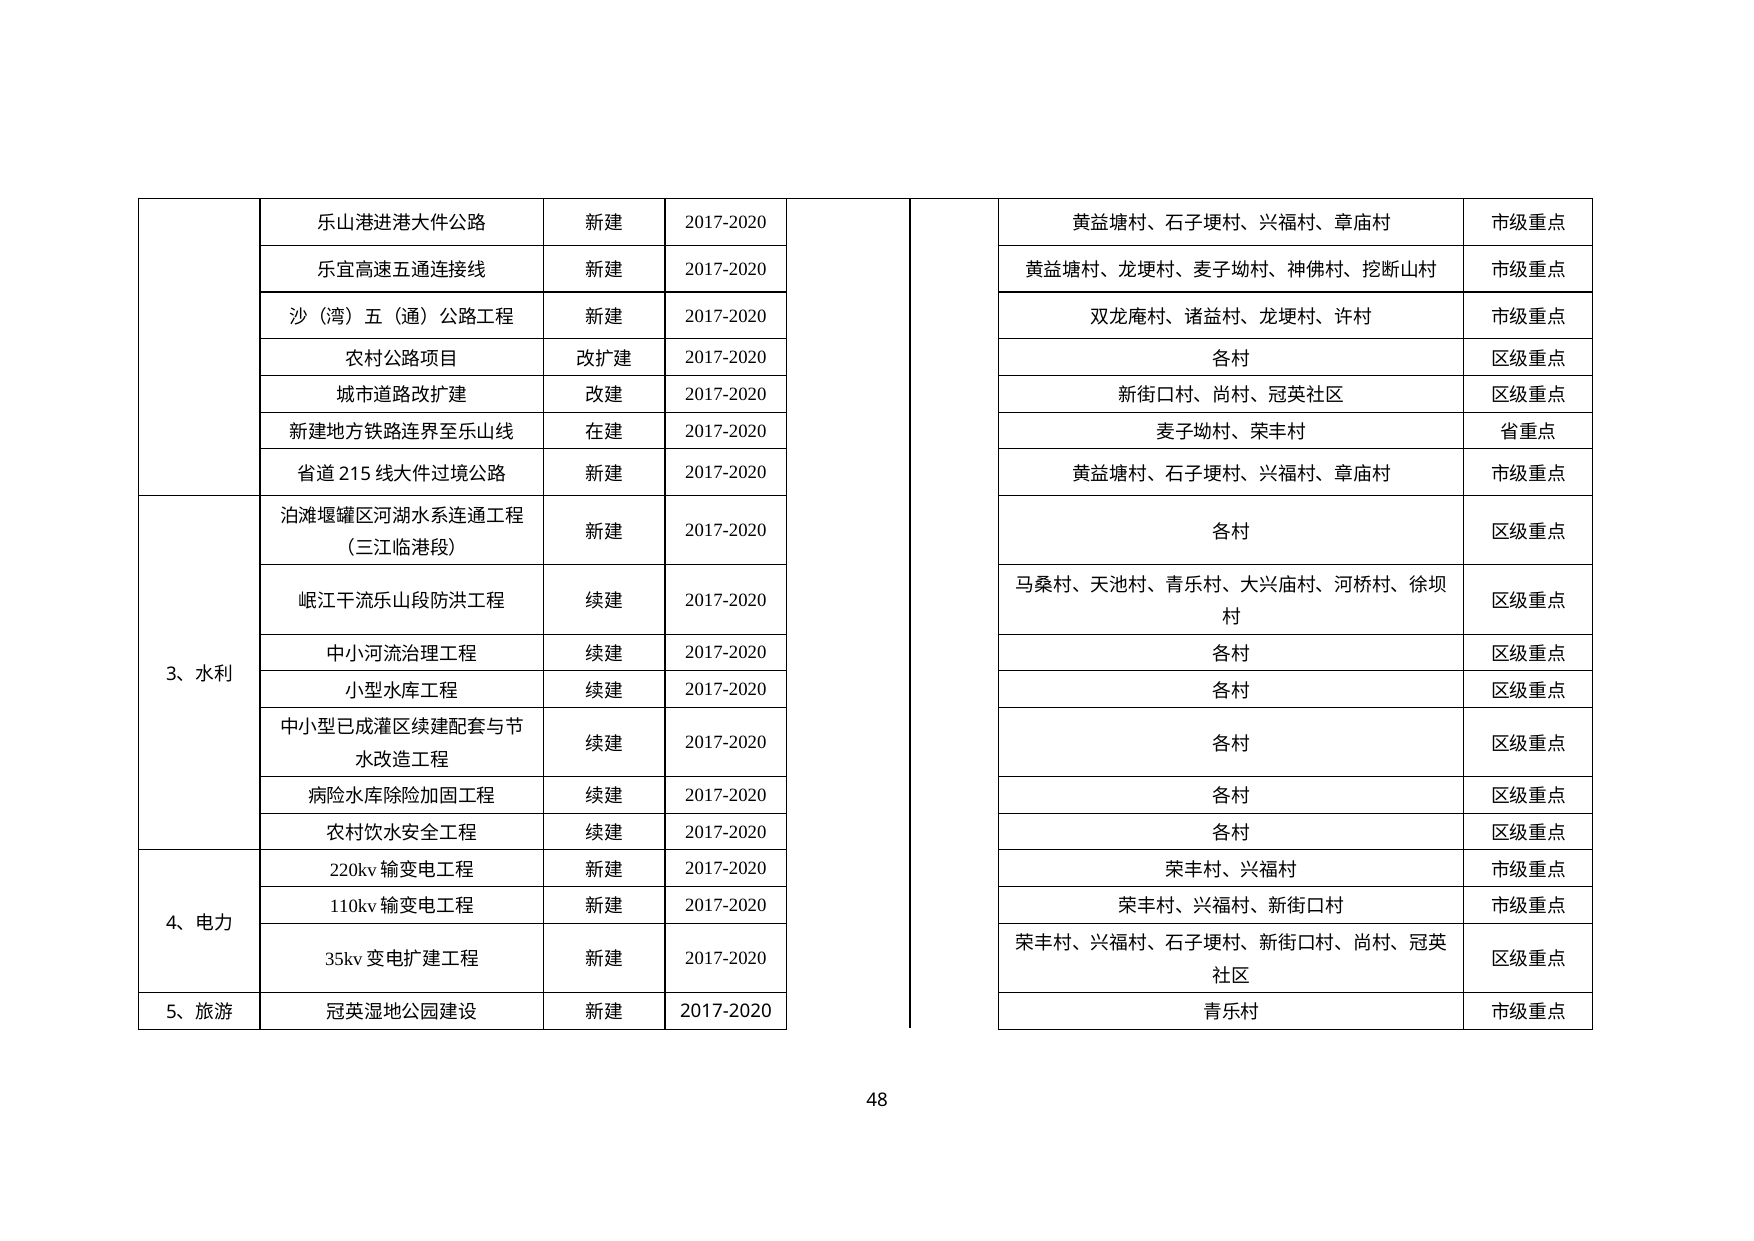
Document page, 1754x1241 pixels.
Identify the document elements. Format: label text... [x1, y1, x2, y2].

table_cell 2017-2020 [666, 777, 786, 813]
table_cell 黄益塘村、石子埂村、兴福村、章庙村 [999, 449, 1463, 495]
table_cell 新建 [544, 199, 664, 244]
table_cell 区级重点 [1464, 339, 1592, 375]
table_cell 3、水利 [139, 496, 259, 849]
table_cell 小型水库工程 [261, 671, 543, 707]
table_cell 区级重点 [1464, 376, 1592, 412]
table_cell 中小河流治理工程 [261, 635, 543, 670]
table_cell 2017-2020 [666, 887, 786, 923]
table_cell 各村 [999, 671, 1463, 707]
table_cell 市级重点 [1464, 246, 1592, 291]
table_cell 2017-2020 [666, 671, 786, 707]
table_cell 新建 [544, 496, 664, 564]
table_cell 各村 [999, 814, 1463, 849]
table_cell 市级重点 [1464, 993, 1592, 1028]
table_cell 区级重点 [1464, 708, 1592, 776]
table_cell 各村 [999, 708, 1463, 776]
table_cell 省道215线大件过境公路 [261, 449, 543, 495]
table_cell 乐宜高速五通连接线 [261, 246, 543, 291]
table_cell 乐山港进港大件公路 [261, 199, 543, 244]
table_cell 续建 [544, 565, 664, 633]
table_cell 220kv输变电工程 [261, 850, 543, 886]
table_cell 新建 [544, 993, 664, 1028]
table_cell 续建 [544, 635, 664, 670]
table_cell 35kv变电扩建工程 [261, 924, 543, 992]
table_cell 2017-2020 [666, 199, 786, 244]
table_cell 2017-2020 [666, 293, 786, 338]
table_cell 2017-2020 [666, 376, 786, 412]
table_cell 2017-2020 [666, 993, 786, 1028]
table_cell 在建 [544, 413, 664, 448]
table_cell 区级重点 [1464, 565, 1592, 633]
table_cell 2017-2020 [666, 850, 786, 886]
table_cell 黄益塘村、龙埂村、麦子坳村、神佛村、挖断山村 [999, 246, 1463, 291]
table_cell 区级重点 [1464, 777, 1592, 813]
table_cell 2017-2020 [666, 635, 786, 670]
table_cell 沙（湾）五（通）公路工程 [261, 293, 543, 338]
table_cell 新建 [544, 293, 664, 338]
table_cell 农村饮水安全工程 [261, 814, 543, 849]
table_cell 2017-2020 [666, 565, 786, 633]
table_cell 2017-2020 [666, 924, 786, 992]
table_cell 2017-2020 [666, 246, 786, 291]
table_cell 4、电力 [139, 850, 259, 992]
table_cell 新建 [544, 850, 664, 886]
table_cell 马桑村、天池村、青乐村、大兴庙村、河桥村、徐坝村 [999, 565, 1463, 633]
table_cell 区级重点 [1464, 635, 1592, 670]
table_cell 农村公路项目 [261, 339, 543, 375]
table_cell 改建 [544, 376, 664, 412]
table_cell 中小型已成灌区续建配套与节水改造工程 [261, 708, 543, 776]
table_cell 省重点 [1464, 413, 1592, 448]
table_cell 青乐村 [999, 993, 1463, 1028]
table_cell 麦子坳村、荣丰村 [999, 413, 1463, 448]
table_cell 市级重点 [1464, 199, 1592, 244]
table_cell 2017-2020 [666, 339, 786, 375]
table_cell 市级重点 [1464, 887, 1592, 923]
table_cell 2017-2020 [666, 496, 786, 564]
table_cell 新建 [544, 887, 664, 923]
table_cell 市级重点 [1464, 850, 1592, 886]
table_cell 城市道路改扩建 [261, 376, 543, 412]
table_cell 区级重点 [1464, 924, 1592, 992]
table_cell 2017-2020 [666, 413, 786, 448]
table_cell 各村 [999, 339, 1463, 375]
table_cell 区级重点 [1464, 671, 1592, 707]
table_cell 新建 [544, 449, 664, 495]
table_cell 区级重点 [1464, 496, 1592, 564]
table_cell 续建 [544, 814, 664, 849]
table_cell 各村 [999, 496, 1463, 564]
table_cell 续建 [544, 671, 664, 707]
table_cell 区级重点 [1464, 814, 1592, 849]
table_cell 2017-2020 [666, 708, 786, 776]
table_cell 110kv输变电工程 [261, 887, 543, 923]
table_cell 市级重点 [1464, 449, 1592, 495]
table_cell 改扩建 [544, 339, 664, 375]
table_cell 续建 [544, 708, 664, 776]
table_cell 续建 [544, 777, 664, 813]
table_cell 5、旅游 [139, 993, 259, 1028]
table_cell 冠英湿地公园建设 [261, 993, 543, 1028]
table_cell 市级重点 [1464, 293, 1592, 338]
table_cell 黄益塘村、石子埂村、兴福村、章庙村 [999, 199, 1463, 244]
table_cell 新街口村、尚村、冠英社区 [999, 376, 1463, 412]
table_cell 荣丰村、兴福村、新街口村 [999, 887, 1463, 923]
table_cell 病险水库除险加固工程 [261, 777, 543, 813]
table_cell 泊滩堰罐区河湖水系连通工程（三江临港段） [261, 496, 543, 564]
table_cell 新建地方铁路连界至乐山线 [261, 413, 543, 448]
table_cell 各村 [999, 777, 1463, 813]
table_cell 各村 [999, 635, 1463, 670]
table_cell 新建 [544, 924, 664, 992]
table_cell 新建 [544, 246, 664, 291]
table_cell 2017-2020 [666, 814, 786, 849]
table_cell 荣丰村、兴福村、石子埂村、新街口村、尚村、冠英社区 [999, 924, 1463, 992]
table_cell 荣丰村、兴福村 [999, 850, 1463, 886]
table_cell 岷江干流乐山段防洪工程 [261, 565, 543, 633]
table_cell 2017-2020 [666, 449, 786, 495]
table_cell 双龙庵村、诸益村、龙埂村、许村 [999, 293, 1463, 338]
